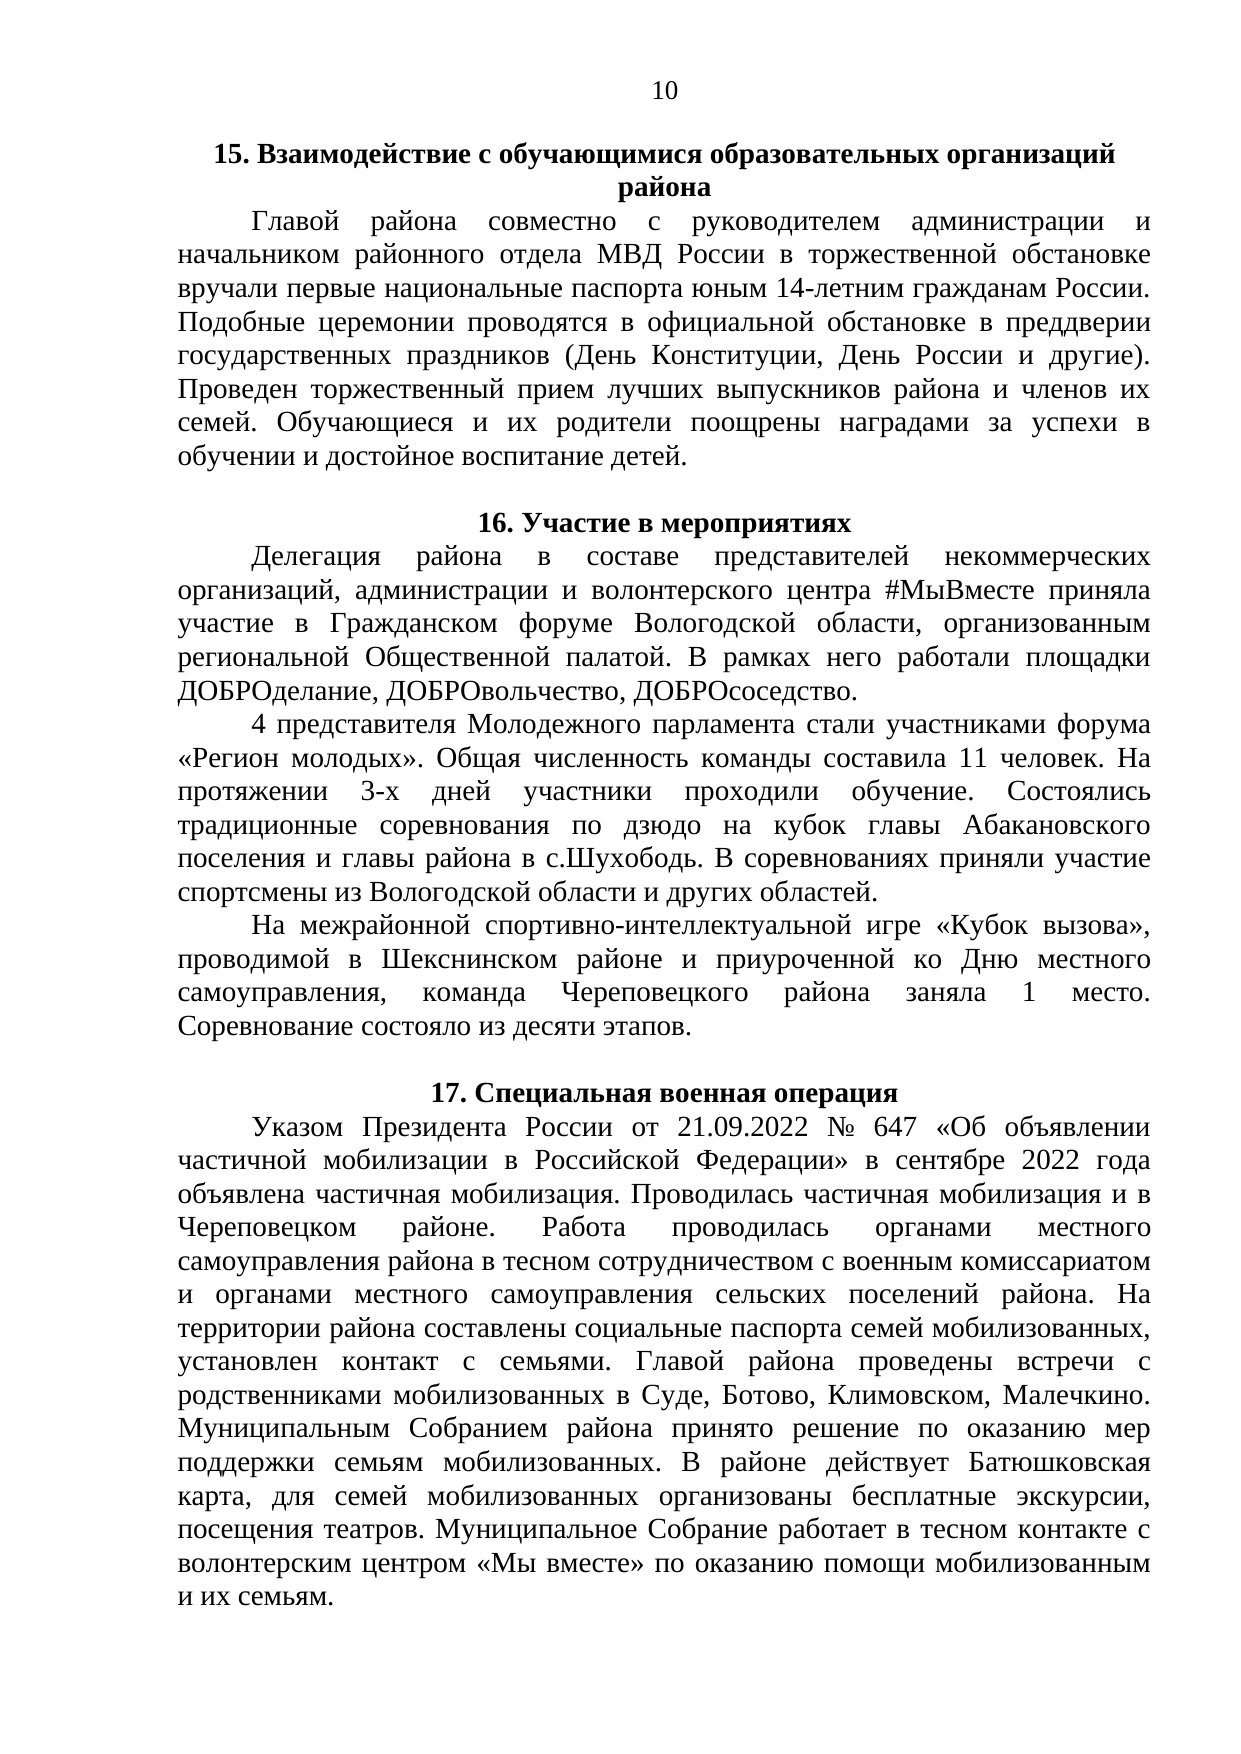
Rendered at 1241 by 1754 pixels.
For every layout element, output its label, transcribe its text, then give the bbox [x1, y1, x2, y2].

text 16. Участие в мероприятиях [177, 505, 1152, 538]
text Делегация района в составе представителей некоммерческих организаций, администрации и волонтерского центра #МыВместе приняла участие в Гражданском форуме Вологодской области, организованным региональной Общественной палатой. В рамках него работали площадки ДОБРОделание, ДОБРОвольчество, ДОБРОсоседство. [177, 538, 1152, 706]
text Главой района совместно с руководителем администрации и начальником районного отдела МВД России в торжественной обстановке вручали первые национальные паспорта юным 14-летним гражданам России. Подобные церемонии проводятся в официальной обстановке в преддверии государственных праздников (День Конституции, День России и другие). Проведен торжественный прием лучших выпускников района и членов их семей. Обучающиеся и их родители поощрены наградами за успехи в обучении и достойное воспитание детей. [177, 203, 1152, 471]
text На межрайонной спортивно-интеллектуальной игре «Кубок вызова», проводимой в Шекснинском районе и приуроченной ко Дню местного самоуправления, команда Череповецкого района заняла 1 место. Соревнование состояло из десяти этапов. [177, 907, 1152, 1042]
text Указом Президента России от 21.09.2022 № 647 «Об объявлении частичной мобилизации в Российской Федерации» в сентябре 2022 года объявлена частичная мобилизация. Проводилась частичная мобилизация и в Череповецком районе. Работа проводилась органами местного самоуправления района в тесном сотрудничеством с военным комиссариатом и органами местного самоуправления сельских поселений района. На территории района составлены социальные паспорта семей мобилизованных, установлен контакт с семьями. Главой района проведены встречи с родственниками мобилизованных в Суде, Ботово, Климовском, Малечкино. Муниципальным Собранием района принято решение по оказанию мер поддержки семьям мобилизованных. В районе действует Батюшковская карта, для семей мобилизованных организованы бесплатные экскурсии, посещения театров. Муниципальное Собрание работает в тесном контакте с волонтерским центром «Мы вместе» по оказанию помощи мобилизованным и их семьям. [177, 1109, 1152, 1612]
text 17. Специальная военная операция [177, 1075, 1152, 1109]
text 15. Взаимодействие с обучающимися образовательных организаций района [177, 136, 1152, 203]
text 4 представителя Молодежного парламента стали участниками форума «Регион молодых». Общая численность команды составила 11 человек. На протяжении 3-х дней участники проходили обучение. Состоялись традиционные соревнования по дзюдо на кубок главы Абакановского поселения и главы района в с.Шухободь. В соревнованиях приняли участие спортсмены из Вологодской области и других областей. [177, 706, 1152, 907]
